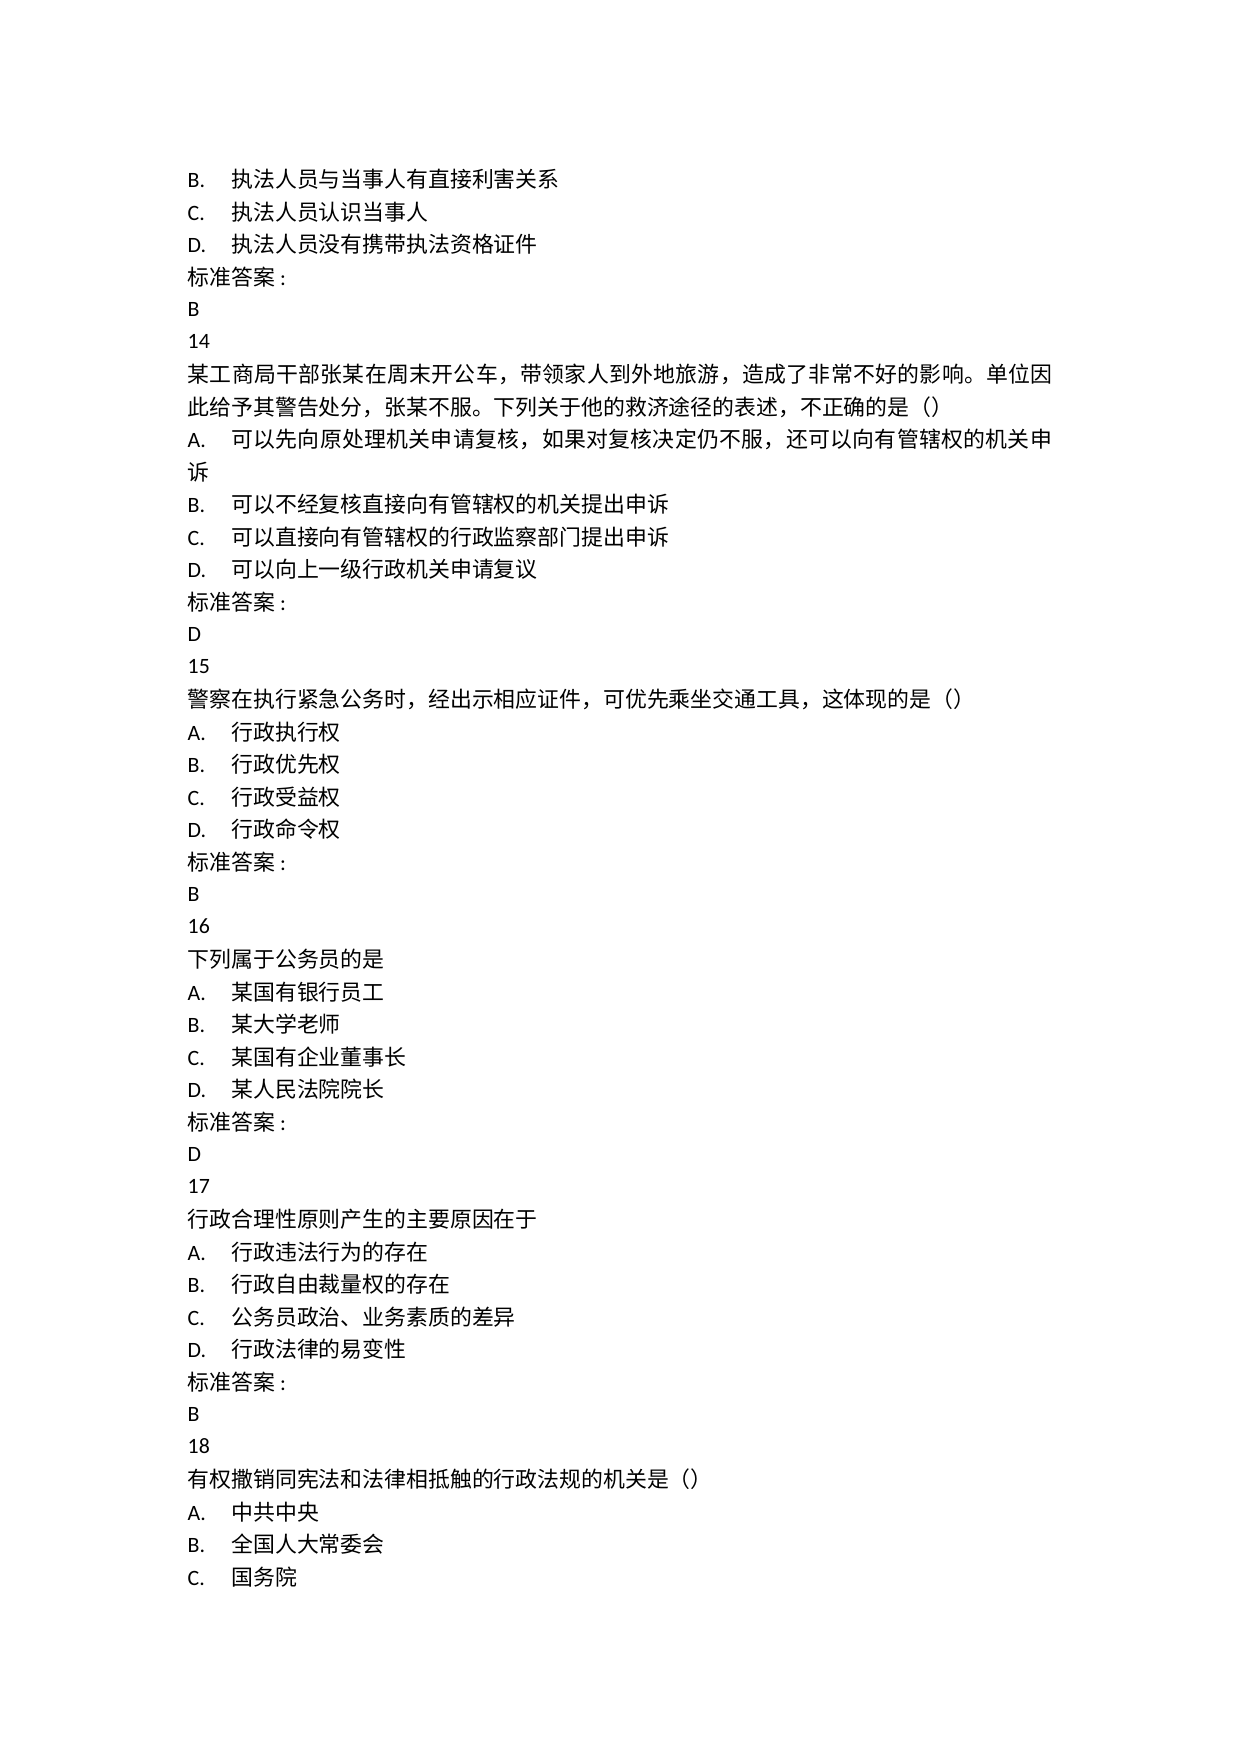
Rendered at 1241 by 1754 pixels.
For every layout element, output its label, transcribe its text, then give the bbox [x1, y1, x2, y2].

text 标准答案 : [187, 844, 1053, 877]
text 有权撒销同宪法和法律相抵触的行政法规的机关是（） [187, 1462, 1053, 1494]
text 标准答案 : [187, 1104, 1053, 1137]
text B [187, 1397, 1053, 1429]
text 标准答案 : [187, 259, 1053, 292]
text 某工商局干部张某在周末开公车，带领家人到外地旅游，造成了非常不好的影响。单位因此给予其警告处分，张某不服。下列关于他的救济途径的表述，不正确的是（） [187, 357, 1053, 422]
text 18 [187, 1429, 1053, 1462]
text B. 全国人大常委会 [187, 1527, 1053, 1559]
text 下列属于公务员的是 [187, 942, 1053, 974]
text D [187, 617, 1053, 649]
text B [187, 292, 1053, 324]
text 标准答案 : [187, 1364, 1053, 1397]
text B [187, 877, 1053, 909]
text 标准答案 : [187, 584, 1053, 617]
text 17 [187, 1169, 1053, 1202]
text A. 可以先向原处理机关申请复核，如果对复核决定仍不服，还可以向有管辖权的机关申诉 [187, 422, 1053, 487]
text 15 [187, 649, 1053, 682]
text D. 可以向上一级行政机关申请复议 [187, 552, 1053, 584]
text D. 行政命令权 [187, 812, 1053, 844]
text D [187, 1137, 1053, 1169]
text 行政合理性原则产生的主要原因在于 [187, 1202, 1053, 1234]
text 16 [187, 909, 1053, 942]
text A. 某国有银行员工 [187, 974, 1053, 1007]
text A. 行政违法行为的存在 [187, 1234, 1053, 1267]
text B. 行政自由裁量权的存在 [187, 1267, 1053, 1299]
text 14 [187, 324, 1053, 357]
text B. 行政优先权 [187, 747, 1053, 779]
text 警察在执行紧急公务时，经出示相应证件，可优先乘坐交通工具，这体现的是（） [187, 682, 1053, 714]
text B. 可以不经复核直接向有管辖权的机关提出申诉 [187, 487, 1053, 519]
text C. 执法人员认识当事人 [187, 194, 1053, 227]
text B. 某大学老师 [187, 1007, 1053, 1039]
text C. 某国有企业董事长 [187, 1039, 1053, 1072]
text D. 行政法律的易变性 [187, 1332, 1053, 1364]
text D. 执法人员没有携带执法资格证件 [187, 227, 1053, 259]
text D. 某人民法院院长 [187, 1072, 1053, 1104]
text C. 国务院 [187, 1559, 1053, 1592]
text A. 中共中央 [187, 1494, 1053, 1527]
text C. 行政受益权 [187, 779, 1053, 812]
text C. 可以直接向有管辖权的行政监察部门提出申诉 [187, 519, 1053, 552]
text C. 公务员政治、业务素质的差异 [187, 1299, 1053, 1332]
text B. 执法人员与当事人有直接利害关系 [187, 162, 1053, 194]
text A. 行政执行权 [187, 714, 1053, 747]
